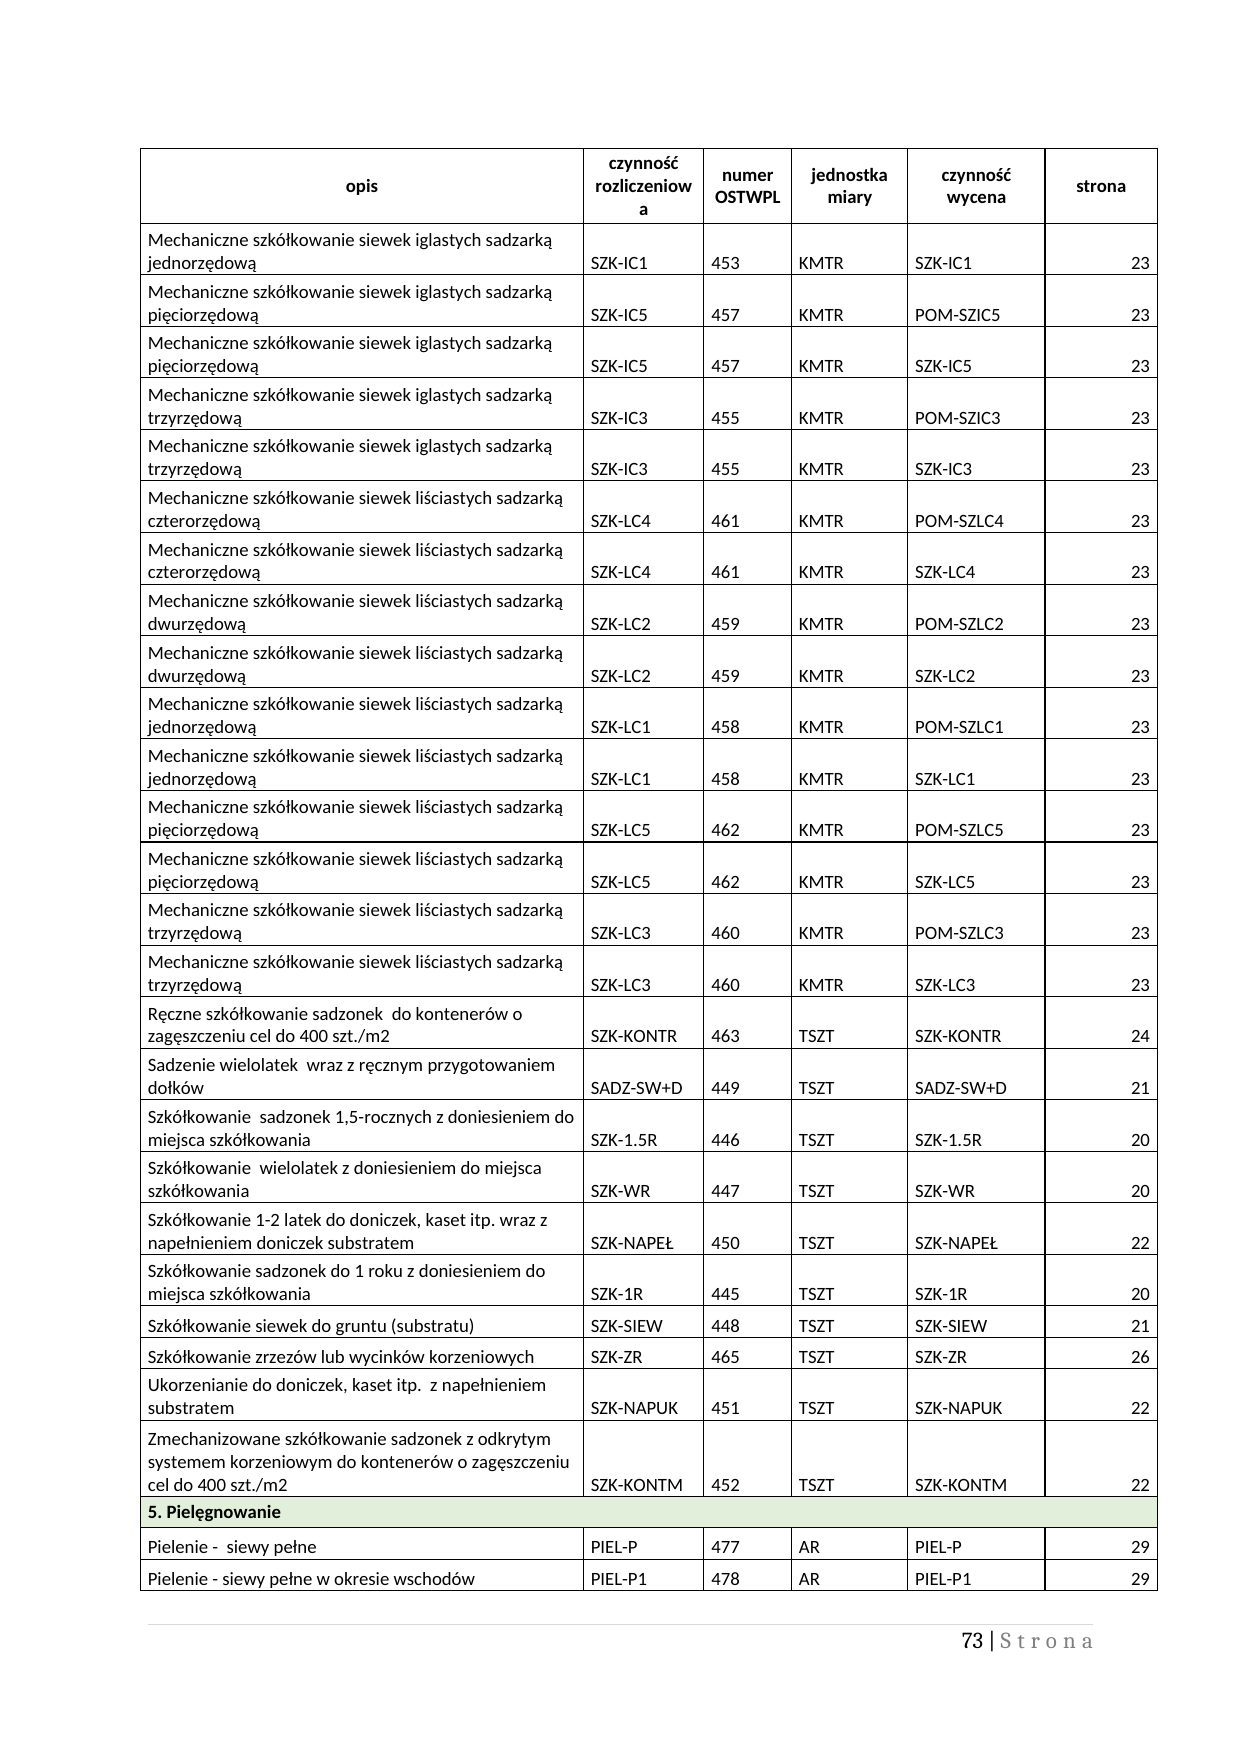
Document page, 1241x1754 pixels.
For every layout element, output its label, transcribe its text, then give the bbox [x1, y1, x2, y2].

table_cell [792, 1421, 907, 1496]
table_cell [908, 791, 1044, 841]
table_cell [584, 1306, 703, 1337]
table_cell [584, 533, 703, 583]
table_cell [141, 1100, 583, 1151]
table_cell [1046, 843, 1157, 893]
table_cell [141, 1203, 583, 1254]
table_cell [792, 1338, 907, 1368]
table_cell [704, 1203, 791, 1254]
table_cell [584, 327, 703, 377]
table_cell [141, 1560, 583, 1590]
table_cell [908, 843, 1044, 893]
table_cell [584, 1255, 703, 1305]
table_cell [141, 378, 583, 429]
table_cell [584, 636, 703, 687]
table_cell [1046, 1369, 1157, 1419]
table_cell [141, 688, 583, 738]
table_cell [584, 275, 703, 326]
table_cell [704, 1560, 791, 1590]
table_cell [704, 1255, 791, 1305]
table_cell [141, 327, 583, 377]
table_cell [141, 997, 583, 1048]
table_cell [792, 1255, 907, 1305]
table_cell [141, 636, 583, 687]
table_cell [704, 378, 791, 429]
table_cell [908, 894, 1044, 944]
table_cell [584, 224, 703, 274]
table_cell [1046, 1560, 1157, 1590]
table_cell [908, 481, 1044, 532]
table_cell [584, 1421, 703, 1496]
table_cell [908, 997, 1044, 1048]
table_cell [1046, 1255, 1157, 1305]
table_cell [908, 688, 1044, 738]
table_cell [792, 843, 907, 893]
table_header jednostka miary [792, 149, 907, 223]
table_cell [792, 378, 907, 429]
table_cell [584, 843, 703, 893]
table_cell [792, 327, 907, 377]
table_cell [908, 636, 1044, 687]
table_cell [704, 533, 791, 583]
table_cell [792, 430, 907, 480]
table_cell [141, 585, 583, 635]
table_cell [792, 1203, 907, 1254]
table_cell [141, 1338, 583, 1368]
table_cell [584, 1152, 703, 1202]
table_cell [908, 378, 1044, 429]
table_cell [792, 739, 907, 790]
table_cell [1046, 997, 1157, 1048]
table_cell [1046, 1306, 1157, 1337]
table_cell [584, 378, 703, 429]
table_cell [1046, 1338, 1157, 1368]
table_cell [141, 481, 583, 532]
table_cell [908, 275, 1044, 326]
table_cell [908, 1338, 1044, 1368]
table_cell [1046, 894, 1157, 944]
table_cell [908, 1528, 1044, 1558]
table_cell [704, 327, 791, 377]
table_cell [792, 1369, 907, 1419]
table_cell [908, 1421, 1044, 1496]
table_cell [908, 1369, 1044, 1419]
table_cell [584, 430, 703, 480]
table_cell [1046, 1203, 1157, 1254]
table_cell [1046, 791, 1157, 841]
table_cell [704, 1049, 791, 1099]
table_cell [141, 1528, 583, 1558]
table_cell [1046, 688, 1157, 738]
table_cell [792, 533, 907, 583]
table_header strona [1046, 149, 1157, 223]
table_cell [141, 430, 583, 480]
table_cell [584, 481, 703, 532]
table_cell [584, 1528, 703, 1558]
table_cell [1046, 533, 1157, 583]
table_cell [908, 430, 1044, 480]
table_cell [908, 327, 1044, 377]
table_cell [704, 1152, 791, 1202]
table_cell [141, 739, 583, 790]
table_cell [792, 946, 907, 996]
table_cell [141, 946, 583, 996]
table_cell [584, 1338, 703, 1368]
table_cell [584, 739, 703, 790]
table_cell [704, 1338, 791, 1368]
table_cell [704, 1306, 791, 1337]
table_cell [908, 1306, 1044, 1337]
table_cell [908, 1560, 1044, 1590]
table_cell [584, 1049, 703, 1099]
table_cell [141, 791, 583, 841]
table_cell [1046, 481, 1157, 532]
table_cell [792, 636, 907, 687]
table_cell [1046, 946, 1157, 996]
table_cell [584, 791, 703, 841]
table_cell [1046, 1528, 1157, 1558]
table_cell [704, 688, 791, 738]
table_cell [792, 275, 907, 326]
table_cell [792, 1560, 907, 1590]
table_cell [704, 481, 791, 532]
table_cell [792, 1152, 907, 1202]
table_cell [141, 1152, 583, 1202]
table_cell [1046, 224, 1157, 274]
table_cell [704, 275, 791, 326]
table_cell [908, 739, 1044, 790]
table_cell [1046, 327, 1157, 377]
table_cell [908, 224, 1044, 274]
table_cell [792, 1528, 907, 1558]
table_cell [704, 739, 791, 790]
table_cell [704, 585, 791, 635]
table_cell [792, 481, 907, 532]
table_header numer OSTWPL [704, 149, 791, 223]
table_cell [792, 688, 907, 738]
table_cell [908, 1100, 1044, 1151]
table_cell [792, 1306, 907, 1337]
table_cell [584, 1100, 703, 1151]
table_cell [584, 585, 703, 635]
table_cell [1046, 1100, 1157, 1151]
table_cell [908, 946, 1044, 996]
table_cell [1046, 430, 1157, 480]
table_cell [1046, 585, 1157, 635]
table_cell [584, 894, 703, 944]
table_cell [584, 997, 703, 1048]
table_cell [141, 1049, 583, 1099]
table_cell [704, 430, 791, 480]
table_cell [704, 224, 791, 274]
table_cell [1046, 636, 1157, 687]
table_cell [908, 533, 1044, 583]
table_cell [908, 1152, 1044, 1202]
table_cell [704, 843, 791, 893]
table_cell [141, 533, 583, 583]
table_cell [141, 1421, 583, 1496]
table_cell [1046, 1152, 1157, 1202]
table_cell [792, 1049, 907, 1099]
table_header czynność rozliczeniowa [584, 149, 703, 223]
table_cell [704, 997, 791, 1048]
table_header opis [141, 149, 583, 223]
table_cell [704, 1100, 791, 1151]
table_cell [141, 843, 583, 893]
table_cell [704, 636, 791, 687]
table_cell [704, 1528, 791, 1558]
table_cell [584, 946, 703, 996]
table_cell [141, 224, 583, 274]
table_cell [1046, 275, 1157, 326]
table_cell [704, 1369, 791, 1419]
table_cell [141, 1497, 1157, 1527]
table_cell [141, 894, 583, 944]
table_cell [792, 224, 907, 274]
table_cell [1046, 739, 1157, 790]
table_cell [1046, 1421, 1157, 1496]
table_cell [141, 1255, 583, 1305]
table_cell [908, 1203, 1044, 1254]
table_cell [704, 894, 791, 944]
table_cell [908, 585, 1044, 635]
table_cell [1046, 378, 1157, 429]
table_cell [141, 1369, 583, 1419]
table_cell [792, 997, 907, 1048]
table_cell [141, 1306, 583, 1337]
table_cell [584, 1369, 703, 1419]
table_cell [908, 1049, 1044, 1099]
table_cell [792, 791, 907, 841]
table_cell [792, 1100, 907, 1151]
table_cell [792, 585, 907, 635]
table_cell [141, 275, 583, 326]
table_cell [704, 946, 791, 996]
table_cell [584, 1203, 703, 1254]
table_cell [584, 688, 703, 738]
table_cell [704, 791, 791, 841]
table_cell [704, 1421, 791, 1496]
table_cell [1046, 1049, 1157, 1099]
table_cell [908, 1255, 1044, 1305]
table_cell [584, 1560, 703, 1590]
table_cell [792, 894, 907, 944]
table_header czynność wycena [908, 149, 1044, 223]
